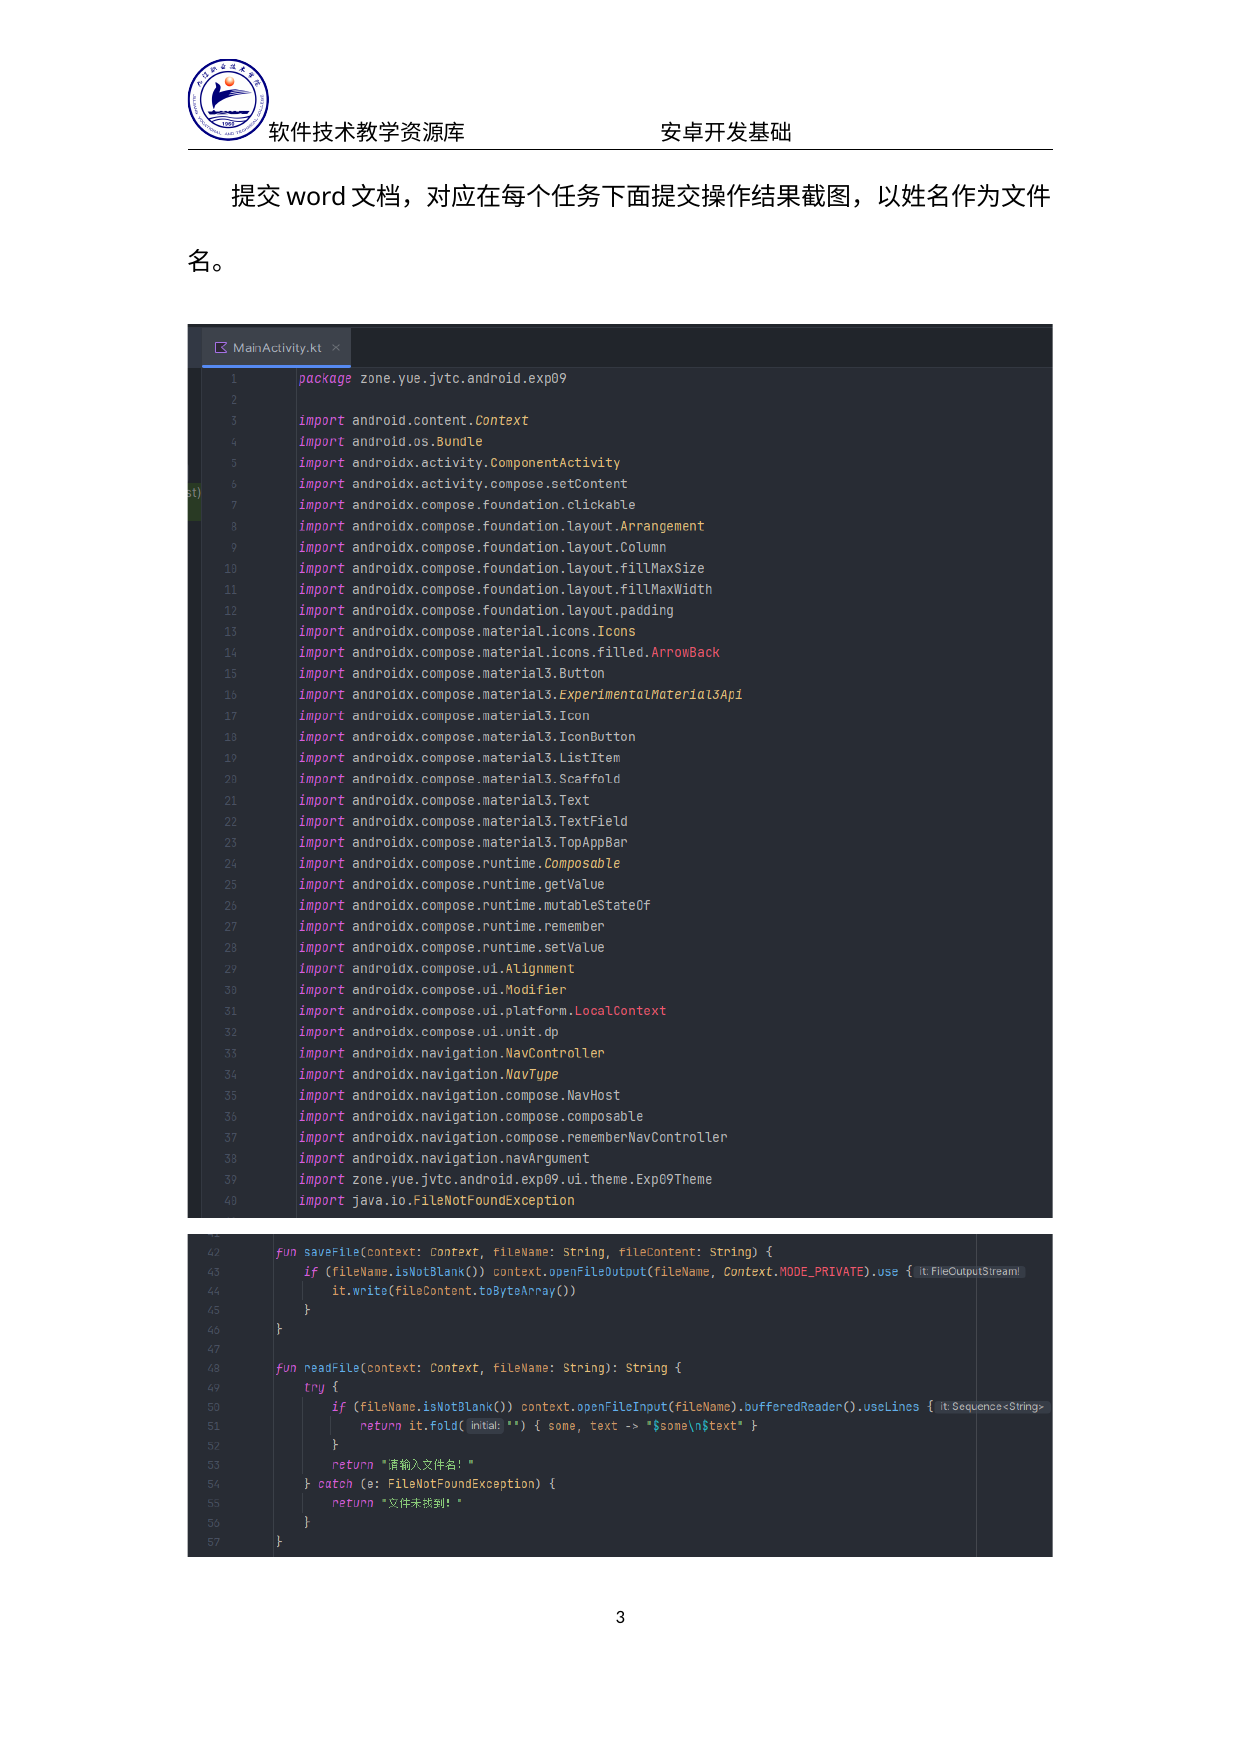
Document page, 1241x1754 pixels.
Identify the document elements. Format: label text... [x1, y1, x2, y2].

text 提交word文档，对应在每个任务下面提交操作结果截图，以姓名作为文件名。 [187, 162, 1053, 292]
picture [187, 324, 1053, 1218]
picture [187, 1234, 1053, 1557]
picture [187, 59, 269, 141]
